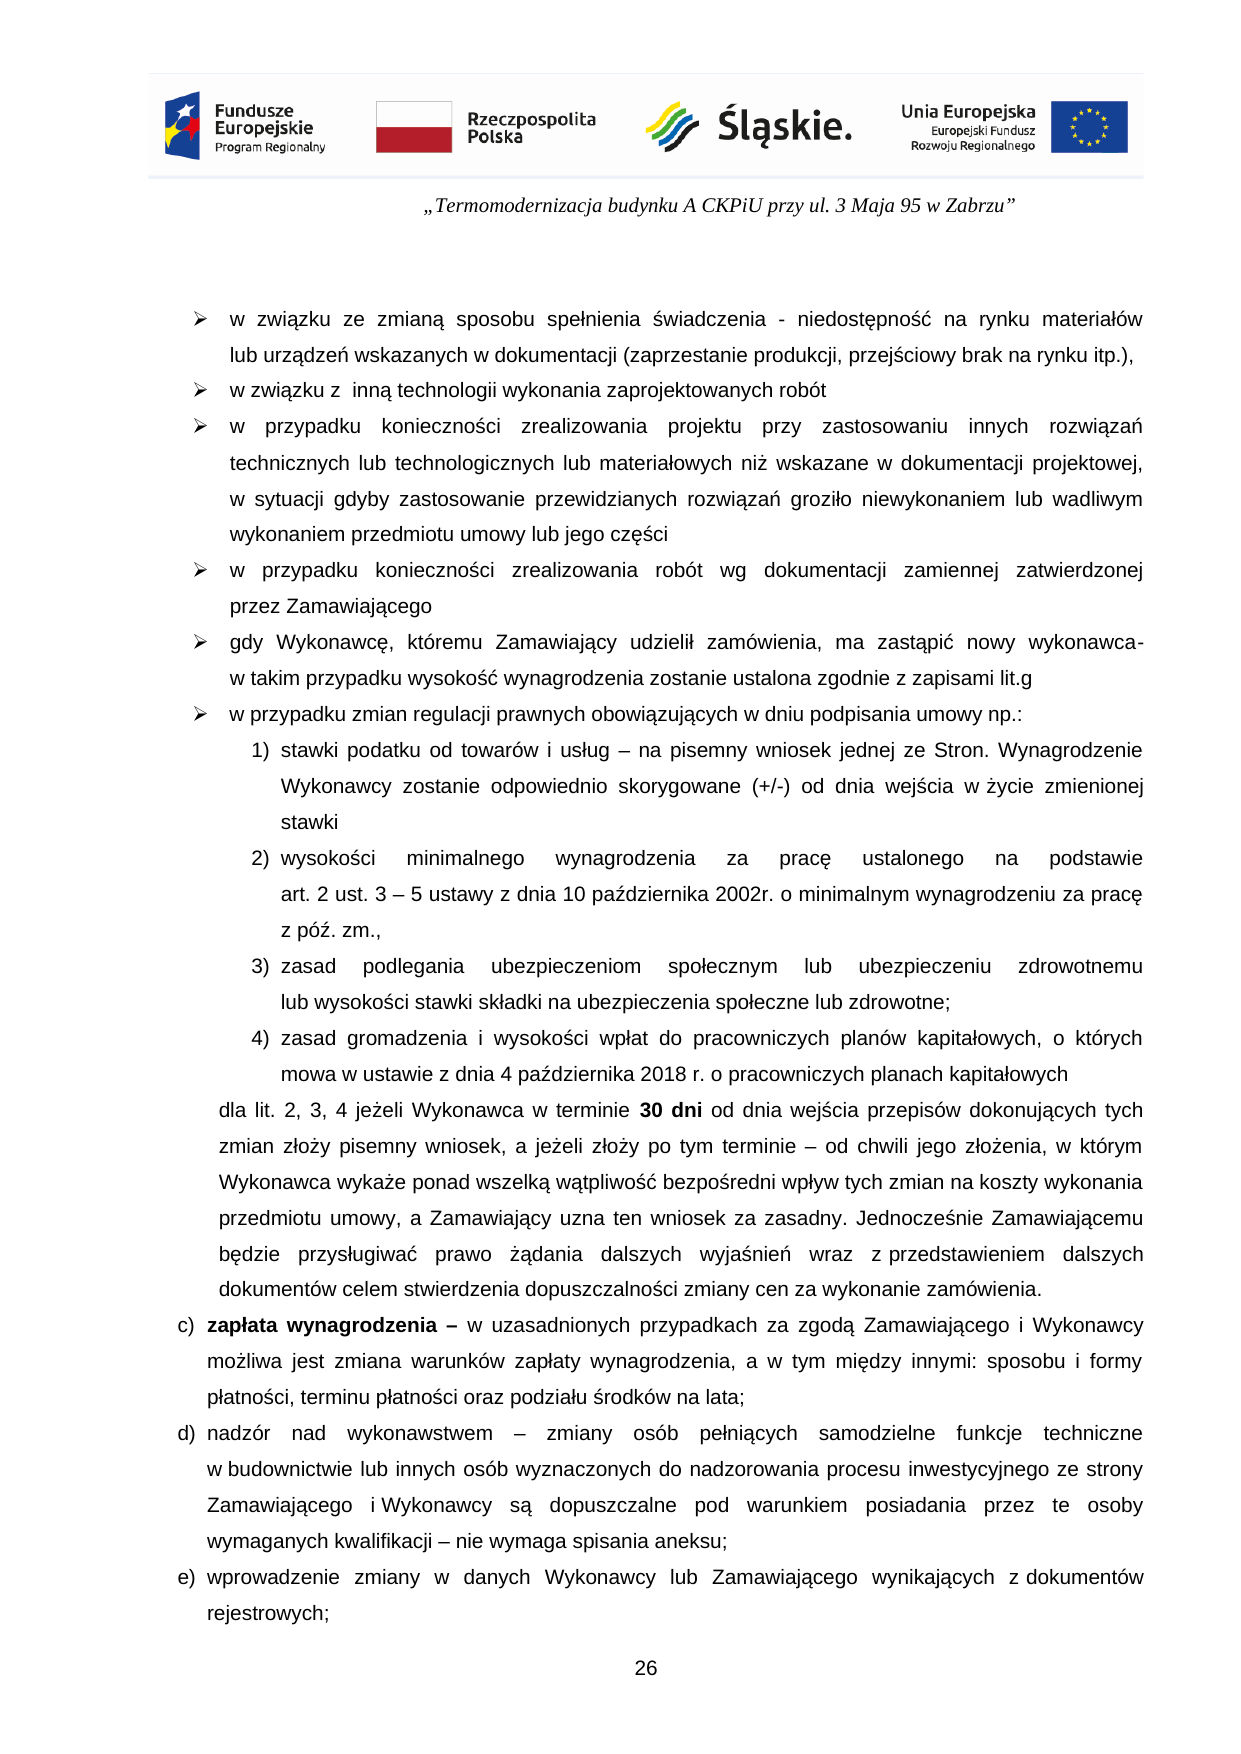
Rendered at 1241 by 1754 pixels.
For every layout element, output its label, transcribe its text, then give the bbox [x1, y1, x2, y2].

list zasad gromadzenia i wysokości wpłat do pracowniczych planów kapitałowych, o których mowa w ustawie z dnia 4 października 2018 r. o pracowniczych planach kapitałowych [251, 1026, 1144, 1086]
list gdy Wykonawcę, któremu Zamawiający udzielił zamówienia, ma zastąpić nowy wykonawca- w takim przypadku wysokość wynagrodzenia zostanie ustalona zgodnie z zapisami lit.g [192, 630, 1144, 690]
list stawki podatku od towarów i usług – na pisemny wniosek jednej ze Stron. Wynagrodzenie Wykonawcy zostanie odpowiednio skorygowane (+/-) od dnia wejścia w życie zmienionej stawki [251, 738, 1144, 834]
list w przypadku zmian regulacji prawnych obowiązujących w dniu podpisania umowy np.: [192, 702, 1144, 726]
text dla lit. 2, 3, 4 jeżeli Wykonawca w terminie 30 dni od dnia wejścia przepisów dokonujących tych zmian złoży pisemny wniosek, a jeżeli złoży po tym terminie – od chwili jego złożenia, w którym Wykonawca wykaże ponad wszelką wątpliwość bezpośredni wpływ tych zmian na koszty wykonania przedmiotu umowy, a Zamawiający uzna ten wniosek za zasadny. Jednocześnie Zamawiającemu będzie przysługiwać prawo żądania dalszych wyjaśnień wraz z przedstawieniem dalszych dokumentów celem stwierdzenia dopuszczalności zmiany cen za wykonanie zamówienia. [218, 1098, 1144, 1301]
list w przypadku konieczności zrealizowania robót wg dokumentacji zamiennej zatwierdzonej przez Zamawiającego [192, 558, 1144, 618]
list w związku z inną technologii wykonania zaprojektowanych robót [192, 378, 1144, 402]
list nadzór nad wykonawstwem – zmiany osób pełniących samodzielne funkcje techniczne w budownictwie lub innych osób wyznaczonych do nadzorowania procesu inwestycyjnego ze strony Zamawiającego i Wykonawcy są dopuszczalne pod warunkiem posiadania przez te osoby wymaganych kwalifikacji – nie wymaga spisania aneksu; [177, 1421, 1144, 1553]
list w przypadku konieczności zrealizowania projektu przy zastosowaniu innych rozwiązań technicznych lub technologicznych lub materiałowych niż wskazane w dokumentacji projektowej, w sytuacji gdyby zastosowanie przewidzianych rozwiązań groziło niewykonaniem lub wadliwym wykonaniem przedmiotu umowy lub jego części [192, 414, 1144, 546]
picture [148, 73, 1144, 179]
list wprowadzenie zmiany w danych Wykonawcy lub Zamawiającego wynikających z dokumentów rejestrowych; [177, 1565, 1144, 1625]
list w związku ze zmianą sposobu spełnienia świadczenia - niedostępność na rynku materiałów lub urządzeń wskazanych w dokumentacji (zaprzestanie produkcji, przejściowy brak na rynku itp.), [192, 306, 1144, 366]
list zasad podlegania ubezpieczeniom społecznym lub ubezpieczeniu zdrowotnemu lub wysokości stawki składki na ubezpieczenia społeczne lub zdrowotne; [251, 954, 1144, 1014]
list zapłata wynagrodzenia – w uzasadnionych przypadkach za zgodą Zamawiającego i Wykonawcy możliwa jest zmiana warunków zapłaty wynagrodzenia, a w tym między innymi: sposobu i formy płatności, terminu płatności oraz podziału środków na lata; [177, 1313, 1144, 1409]
list wysokości minimalnego wynagrodzenia za pracę ustalonego na podstawie art. 2 ust. 3 – 5 ustawy z dnia 10 października 2002r. o minimalnym wynagrodzeniu za pracę z póź. zm., [251, 846, 1144, 942]
